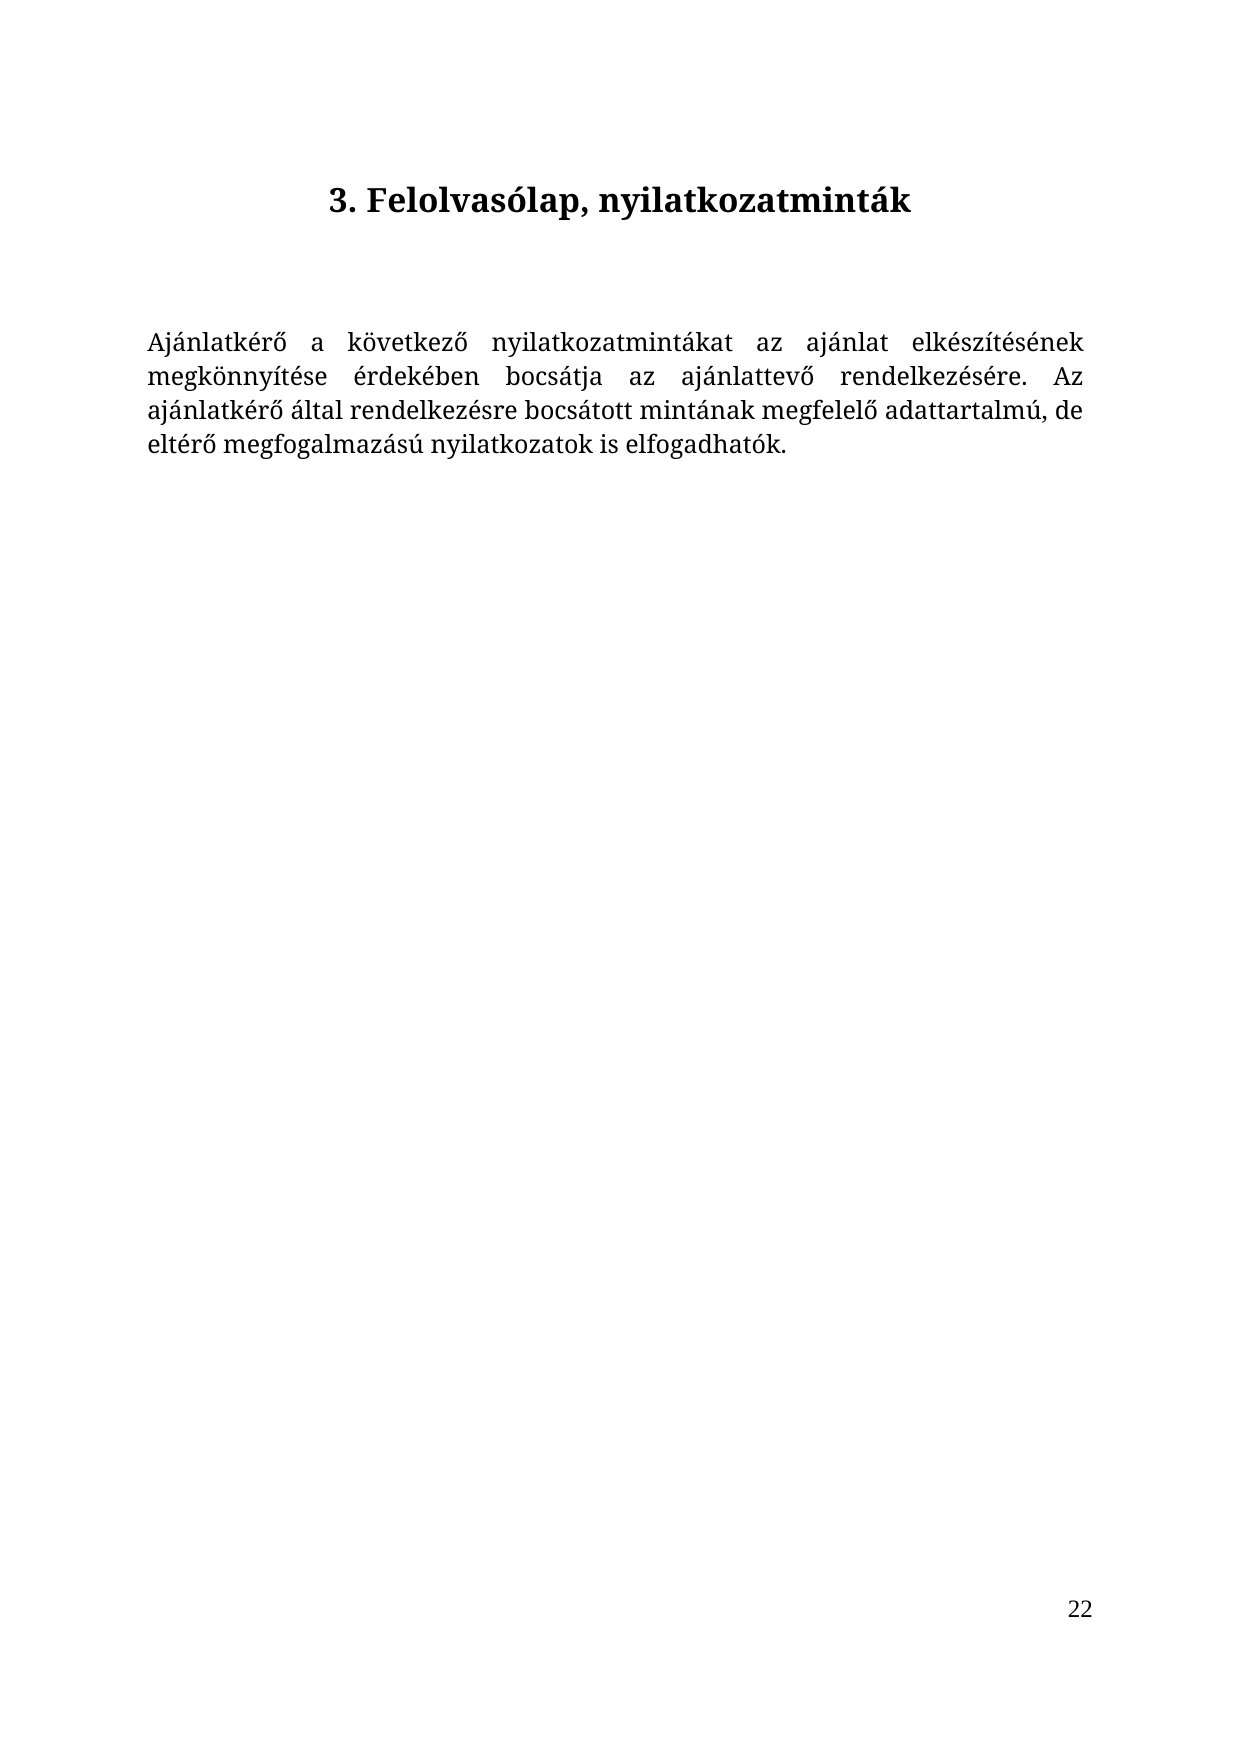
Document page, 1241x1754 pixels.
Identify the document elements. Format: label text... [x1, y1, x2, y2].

text Ajánlatkérő a következő nyilatkozatmintákat az ajánlat elkészítésének megkönnyítése érdekében bocsátja az ajánlattevő rendelkezésére. Az ajánlatkérő által rendelkezésre bocsátott mintának megfelelő adattartalmú, de eltérő megfogalmazású nyilatkozatok is elfogadhatók. [147, 325, 1084, 461]
subtitle Felolvasólap, nyilatkozatminták [148, 177, 1093, 223]
